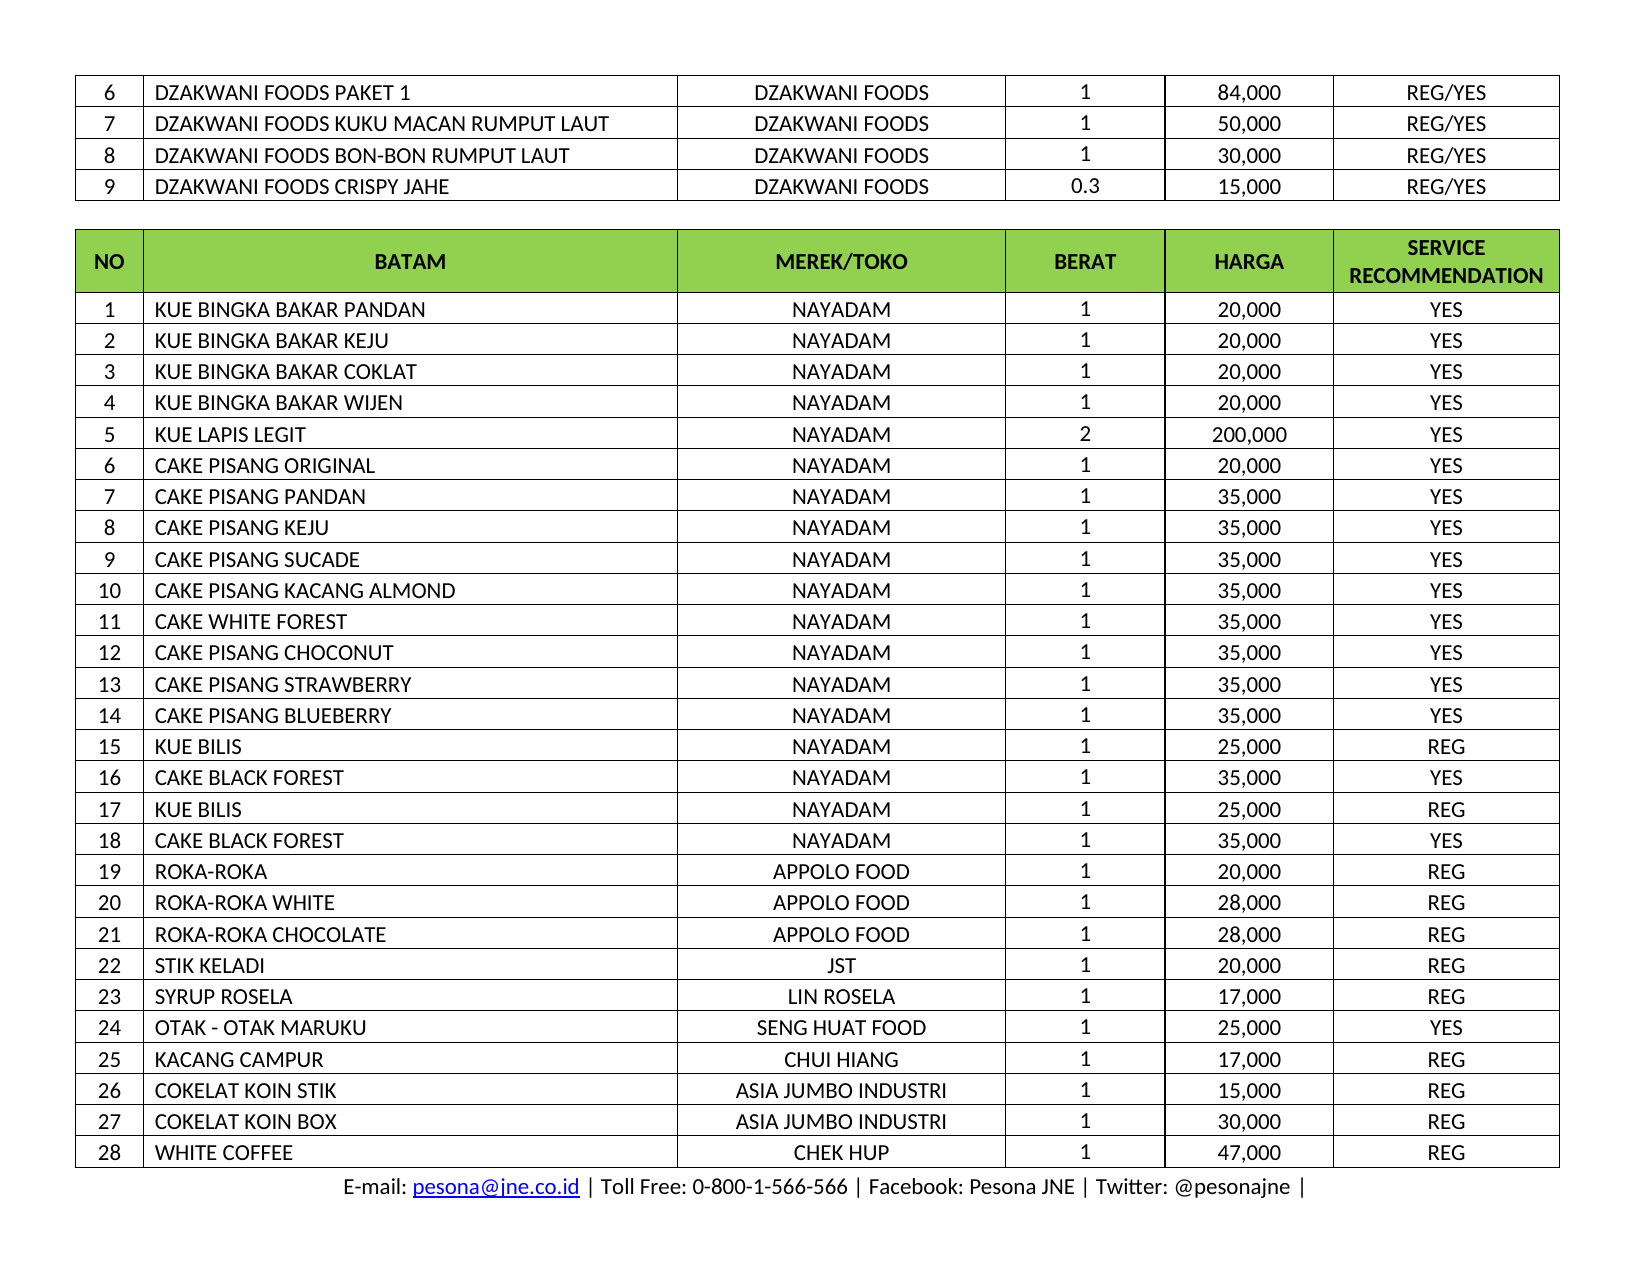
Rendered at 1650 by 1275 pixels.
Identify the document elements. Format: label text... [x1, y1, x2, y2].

table_cell 28,000 [1166, 918, 1333, 948]
table_cell REG [1334, 1105, 1559, 1135]
table_cell 1 [1006, 668, 1164, 698]
table_cell KUE BINGKA BAKAR PANDAN [144, 293, 677, 323]
table_cell 47,000 [1166, 1136, 1333, 1167]
table_cell DZAKWANI FOODS BON-BON RUMPUT LAUT [144, 139, 677, 169]
table_cell CAKE PISANG CHOCONUT [144, 636, 677, 667]
table_cell KUE BINGKA BAKAR COKLAT [144, 355, 677, 385]
table_cell 15,000 [1166, 170, 1333, 200]
table_cell 20,000 [1166, 355, 1333, 385]
table_cell NAYADAM [678, 730, 1005, 760]
table_cell CAKE BLACK FOREST [144, 761, 677, 792]
table_cell 1 [1006, 1105, 1164, 1135]
table_cell COKELAT KOIN BOX [144, 1105, 677, 1135]
table_cell 84,000 [1166, 76, 1333, 106]
table_cell 35,000 [1166, 480, 1333, 510]
table_cell 1 [1006, 355, 1164, 385]
table_cell NAYADAM [678, 418, 1005, 448]
table_cell OTAK - OTAK MARUKU [144, 1011, 677, 1042]
table_cell CAKE PISANG STRAWBERRY [144, 668, 677, 698]
table_cell 15,000 [1166, 1074, 1333, 1104]
table_cell ASIA JUMBO INDUSTRI [678, 1074, 1005, 1104]
table_cell 18 [76, 824, 143, 854]
table_cell 2 [1006, 418, 1164, 448]
table_cell JST [678, 949, 1005, 979]
table_cell 15 [76, 730, 143, 760]
table_cell 17 [76, 793, 143, 823]
table_cell YES [1334, 293, 1559, 323]
table_cell 35,000 [1166, 543, 1333, 573]
table_cell 1 [1006, 824, 1164, 854]
table_cell KACANG CAMPUR [144, 1043, 677, 1073]
table_cell 7 [76, 480, 143, 510]
table_cell 1 [1006, 949, 1164, 979]
table_cell 19 [76, 855, 143, 885]
table_cell NAYADAM [678, 761, 1005, 792]
table_cell REG/YES [1334, 76, 1559, 106]
table_cell 13 [76, 668, 143, 698]
table_cell ROKA-ROKA [144, 855, 677, 885]
table_cell REG [1334, 1074, 1559, 1104]
table_cell 20,000 [1166, 855, 1333, 885]
table_cell 1 [1006, 449, 1164, 479]
table_cell NAYADAM [678, 386, 1005, 417]
table_cell LIN ROSELA [678, 980, 1005, 1010]
table_cell 30,000 [1166, 1105, 1333, 1135]
table_header HARGA [1166, 230, 1333, 292]
table_cell 16 [76, 761, 143, 792]
table_cell 1 [1006, 386, 1164, 417]
table_cell 20,000 [1166, 449, 1333, 479]
table_cell 12 [76, 636, 143, 667]
table_cell 35,000 [1166, 824, 1333, 854]
table_cell 1 [1006, 76, 1164, 106]
table_cell 35,000 [1166, 636, 1333, 667]
table_cell 23 [76, 980, 143, 1010]
table_header BATAM [144, 230, 677, 292]
table_cell NAYADAM [678, 668, 1005, 698]
table_cell 1 [1006, 1136, 1164, 1167]
table_cell ROKA-ROKA CHOCOLATE [144, 918, 677, 948]
table_cell 25,000 [1166, 730, 1333, 760]
table_cell 35,000 [1166, 605, 1333, 635]
table_cell REG [1334, 980, 1559, 1010]
table_header NO [76, 230, 143, 292]
table_cell 20,000 [1166, 324, 1333, 354]
table_cell 5 [76, 418, 143, 448]
table_cell 8 [76, 139, 143, 169]
table_cell 1 [1006, 605, 1164, 635]
table_cell 9 [76, 543, 143, 573]
table_cell NAYADAM [678, 605, 1005, 635]
table_cell REG/YES [1334, 139, 1559, 169]
table_cell YES [1334, 1011, 1559, 1042]
table_cell YES [1334, 824, 1559, 854]
table_cell CAKE PISANG ORIGINAL [144, 449, 677, 479]
table_cell CAKE PISANG PANDAN [144, 480, 677, 510]
table_cell YES [1334, 324, 1559, 354]
table_cell 35,000 [1166, 574, 1333, 604]
table_cell APPOLO FOOD [678, 918, 1005, 948]
table_cell REG [1334, 1043, 1559, 1073]
table_cell NAYADAM [678, 543, 1005, 573]
table_cell NAYADAM [678, 793, 1005, 823]
table_cell 25,000 [1166, 1011, 1333, 1042]
table_cell KUE LAPIS LEGIT [144, 418, 677, 448]
table_cell REG [1334, 1136, 1559, 1167]
table_cell YES [1334, 636, 1559, 667]
table_cell 1 [76, 293, 143, 323]
table_cell YES [1334, 386, 1559, 417]
table_cell 8 [76, 511, 143, 542]
table_cell 28 [76, 1136, 143, 1167]
table_cell DZAKWANI FOODS [678, 139, 1005, 169]
table_cell REG [1334, 949, 1559, 979]
table_cell YES [1334, 543, 1559, 573]
table_cell 1 [1006, 980, 1164, 1010]
table_cell CHUI HIANG [678, 1043, 1005, 1073]
table_cell 1 [1006, 1011, 1164, 1042]
table_cell YES [1334, 449, 1559, 479]
table_cell 1 [1006, 886, 1164, 917]
table_cell 20 [76, 886, 143, 917]
table_cell REG [1334, 918, 1559, 948]
table_cell NAYADAM [678, 636, 1005, 667]
table_cell 1 [1006, 699, 1164, 729]
table_cell 4 [76, 386, 143, 417]
table_cell 24 [76, 1011, 143, 1042]
table_cell 11 [76, 605, 143, 635]
table_cell REG [1334, 730, 1559, 760]
table_cell CAKE PISANG KACANG ALMOND [144, 574, 677, 604]
table_cell DZAKWANI FOODS KUKU MACAN RUMPUT LAUT [144, 107, 677, 137]
table_cell NAYADAM [678, 355, 1005, 385]
table_cell APPOLO FOOD [678, 886, 1005, 917]
table_cell NAYADAM [678, 511, 1005, 542]
table_cell 20,000 [1166, 386, 1333, 417]
table_cell 30,000 [1166, 139, 1333, 169]
table_cell CAKE BLACK FOREST [144, 824, 677, 854]
table_cell 27 [76, 1105, 143, 1135]
table_cell YES [1334, 418, 1559, 448]
table_cell 1 [1006, 480, 1164, 510]
table_cell REG [1334, 886, 1559, 917]
table_cell 1 [1006, 574, 1164, 604]
table_cell 3 [76, 355, 143, 385]
table_cell REG/YES [1334, 107, 1559, 137]
table_cell YES [1334, 480, 1559, 510]
table_cell 1 [1006, 1043, 1164, 1073]
table_cell DZAKWANI FOODS [678, 107, 1005, 137]
table_cell 1 [1006, 293, 1164, 323]
table_cell 1 [1006, 918, 1164, 948]
table_cell CAKE PISANG SUCADE [144, 543, 677, 573]
table_cell COKELAT KOIN STIK [144, 1074, 677, 1104]
table_cell 1 [1006, 761, 1164, 792]
table_cell NAYADAM [678, 699, 1005, 729]
table_cell NAYADAM [678, 824, 1005, 854]
table_header MEREK/TOKO [678, 230, 1005, 292]
table_cell 1 [1006, 1074, 1164, 1104]
table_header SERVICE RECOMMENDATION [1334, 230, 1559, 292]
table_cell 9 [76, 170, 143, 200]
table_cell 1 [1006, 636, 1164, 667]
table_cell YES [1334, 605, 1559, 635]
table_cell DZAKWANI FOODS [678, 76, 1005, 106]
table_cell 2 [76, 324, 143, 354]
table_cell DZAKWANI FOODS CRISPY JAHE [144, 170, 677, 200]
table_cell DZAKWANI FOODS [678, 170, 1005, 200]
table_cell 0.3 [1006, 170, 1164, 200]
table_cell 1 [1006, 107, 1164, 137]
table_cell CAKE PISANG BLUEBERRY [144, 699, 677, 729]
table_cell YES [1334, 761, 1559, 792]
table_cell SENG HUAT FOOD [678, 1011, 1005, 1042]
table_cell CHEK HUP [678, 1136, 1005, 1167]
table_cell 22 [76, 949, 143, 979]
table_cell NAYADAM [678, 574, 1005, 604]
table_cell 26 [76, 1074, 143, 1104]
table_cell SYRUP ROSELA [144, 980, 677, 1010]
table_cell 25 [76, 1043, 143, 1073]
table_cell REG [1334, 793, 1559, 823]
table_cell 1 [1006, 511, 1164, 542]
table_cell 1 [1006, 730, 1164, 760]
table_cell REG/YES [1334, 170, 1559, 200]
table_cell 1 [1006, 139, 1164, 169]
table_cell 35,000 [1166, 699, 1333, 729]
table_cell 14 [76, 699, 143, 729]
table_cell 21 [76, 918, 143, 948]
table_cell 50,000 [1166, 107, 1333, 137]
table_cell 20,000 [1166, 949, 1333, 979]
table_cell 1 [1006, 543, 1164, 573]
table_cell KUE BINGKA BAKAR WIJEN [144, 386, 677, 417]
table_cell WHITE COFFEE [144, 1136, 677, 1167]
table_cell NAYADAM [678, 480, 1005, 510]
table_cell STIK KELADI [144, 949, 677, 979]
table_cell YES [1334, 668, 1559, 698]
table_cell 7 [76, 107, 143, 137]
table_cell NAYADAM [678, 324, 1005, 354]
table_cell 17,000 [1166, 980, 1333, 1010]
table_cell ASIA JUMBO INDUSTRI [678, 1105, 1005, 1135]
table_cell 25,000 [1166, 793, 1333, 823]
table_cell CAKE PISANG KEJU [144, 511, 677, 542]
table_cell 35,000 [1166, 668, 1333, 698]
table_cell ROKA-ROKA WHITE [144, 886, 677, 917]
table_cell NAYADAM [678, 293, 1005, 323]
table_cell 10 [76, 574, 143, 604]
table_cell 6 [76, 449, 143, 479]
table_cell YES [1334, 355, 1559, 385]
table_cell 200,000 [1166, 418, 1333, 448]
table_cell REG [1334, 855, 1559, 885]
table_cell 28,000 [1166, 886, 1333, 917]
table_cell APPOLO FOOD [678, 855, 1005, 885]
table_cell DZAKWANI FOODS PAKET 1 [144, 76, 677, 106]
table_cell 35,000 [1166, 761, 1333, 792]
table_cell 20,000 [1166, 293, 1333, 323]
table_cell YES [1334, 699, 1559, 729]
table_cell 6 [76, 76, 143, 106]
table_cell YES [1334, 574, 1559, 604]
table_cell 17,000 [1166, 1043, 1333, 1073]
table_cell 1 [1006, 855, 1164, 885]
table_cell YES [1334, 511, 1559, 542]
table_cell KUE BILIS [144, 793, 677, 823]
table_cell 35,000 [1166, 511, 1333, 542]
table_cell CAKE WHITE FOREST [144, 605, 677, 635]
table_cell NAYADAM [678, 449, 1005, 479]
table_cell KUE BILIS [144, 730, 677, 760]
table_cell 1 [1006, 324, 1164, 354]
table_cell KUE BINGKA BAKAR KEJU [144, 324, 677, 354]
table_header BERAT [1006, 230, 1164, 292]
table_cell 1 [1006, 793, 1164, 823]
